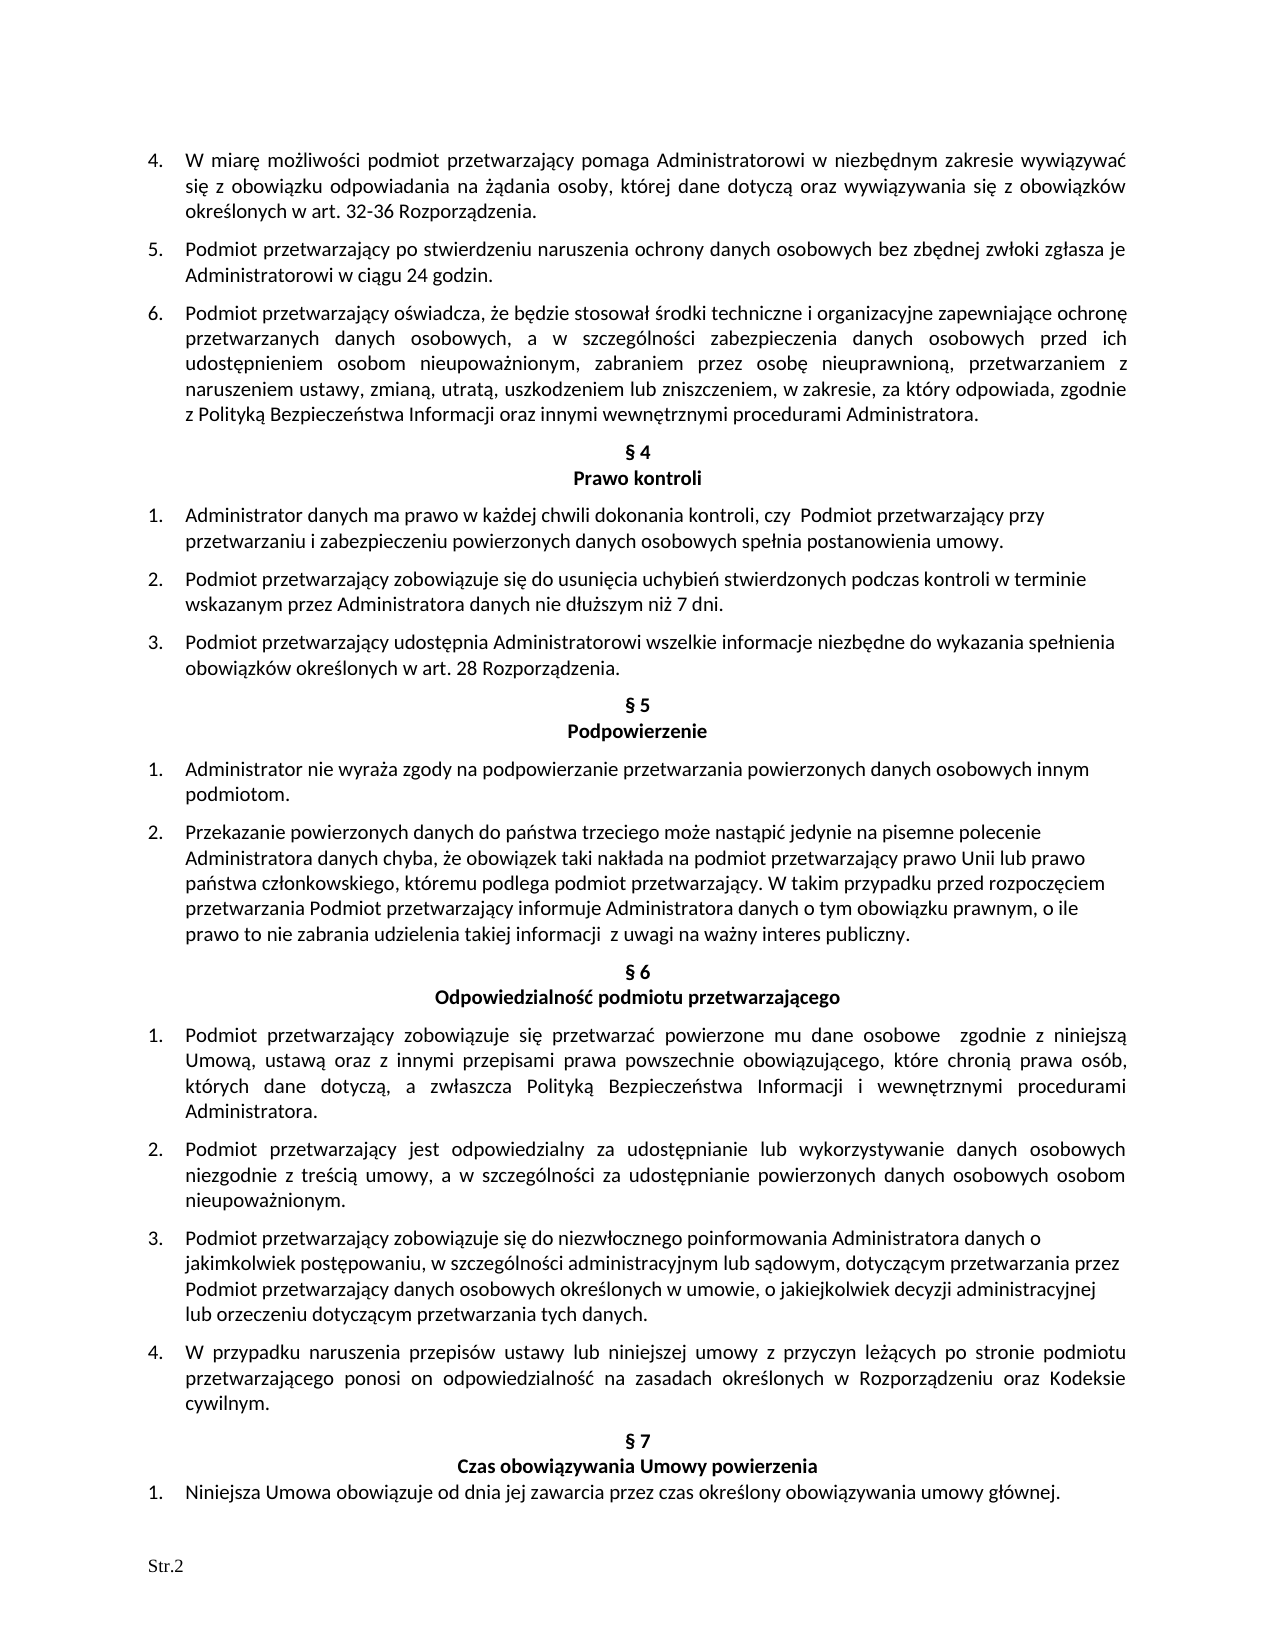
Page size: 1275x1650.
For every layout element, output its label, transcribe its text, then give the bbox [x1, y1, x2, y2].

list Podmiot przetwarzający udostępnia Administratorowi wszelkie informacje niezbędne do wykazania spełnienia obowiązków określonych w art. 28 Rozporządzenia. [148, 629, 1127, 680]
text Podpowierzenie [148, 718, 1127, 743]
list Niniejsza Umowa obowiązuje od dnia jej zawarcia przez czas określony obowiązywania umowy głównej. [148, 1479, 1127, 1504]
list W przypadku naruszenia przepisów ustawy lub niniejszej umowy z przyczyn leżących po stronie podmiotu przetwarzającego ponosi on odpowiedzialność na zasadach określonych w Rozporządzeniu oraz Kodeksie cywilnym. [148, 1339, 1127, 1416]
list Podmiot przetwarzający po stwierdzeniu naruszenia ochrony danych osobowych bez zbędnej zwłoki zgłasza je Administratorowi w ciągu 24 godzin. [148, 236, 1127, 287]
list Podmiot przetwarzający zobowiązuje się do usunięcia uchybień stwierdzonych podczas kontroli w terminie wskazanym przez Administratora danych nie dłuższym niż 7 dni. [148, 566, 1127, 617]
text § 7 [148, 1428, 1127, 1453]
list W miarę możliwości podmiot przetwarzający pomaga Administratorowi w niezbędnym zakresie wywiązywać się z obowiązku odpowiadania na żądania osoby, której dane dotyczą oraz wywiązywania się z obowiązków określonych w art. 32-36 Rozporządzenia. [148, 148, 1127, 224]
list Podmiot przetwarzający oświadcza, że będzie stosował środki techniczne i organizacyjne zapewniające ochronę przetwarzanych danych osobowych, a w szczególności zabezpieczenia danych osobowych przed ich udostępnieniem osobom nieupoważnionym, zabraniem przez osobę nieuprawnioną, przetwarzaniem z naruszeniem ustawy, zmianą, utratą, uszkodzeniem lub zniszczeniem, w zakresie, za który odpowiada, zgodnie z Polityką Bezpieczeństwa Informacji oraz innymi wewnętrznymi procedurami Administratora. [148, 300, 1127, 427]
list Administrator danych ma prawo w każdej chwili dokonania kontroli, czy Podmiot przetwarzający przy przetwarzaniu i zabezpieczeniu powierzonych danych osobowych spełnia postanowienia umowy. [148, 503, 1127, 553]
text Prawo kontroli [148, 465, 1127, 490]
text Odpowiedzialność podmiotu przetwarzającego [148, 984, 1127, 1010]
text Czas obowiązywania Umowy powierzenia [148, 1453, 1127, 1479]
text § 5 [148, 693, 1127, 718]
list Podmiot przetwarzający jest odpowiedzialny za udostępnianie lub wykorzystywanie danych osobowych niezgodnie z treścią umowy, a w szczególności za udostępnianie powierzonych danych osobowych osobom nieupoważnionym. [148, 1136, 1127, 1213]
list Administrator nie wyraża zgody na podpowierzanie przetwarzania powierzonych danych osobowych innym podmiotom. [148, 756, 1127, 807]
list Podmiot przetwarzający zobowiązuje się do niezwłocznego poinformowania Administratora danych o jakimkolwiek postępowaniu, w szczególności administracyjnym lub sądowym, dotyczącym przetwarzania przez Podmiot przetwarzający danych osobowych określonych w umowie, o jakiejkolwiek decyzji administracyjnej lub orzeczeniu dotyczącym przetwarzania tych danych. [148, 1225, 1127, 1327]
list Przekazanie powierzonych danych do państwa trzeciego może nastąpić jedynie na pisemne polecenie Administratora danych chyba, że obowiązek taki nakłada na podmiot przetwarzający prawo Unii lub prawo państwa członkowskiego, któremu podlega podmiot przetwarzający. W takim przypadku przed rozpoczęciem przetwarzania Podmiot przetwarzający informuje Administratora danych o tym obowiązku prawnym, o ile prawo to nie zabrania udzielenia takiej informacji z uwagi na ważny interes publiczny. [148, 819, 1127, 946]
list Podmiot przetwarzający zobowiązuje się przetwarzać powierzone mu dane osobowe zgodnie z niniejszą Umową, ustawą oraz z innymi przepisami prawa powszechnie obowiązującego, które chronią prawa osób, których dane dotyczą, a zwłaszcza Polityką Bezpieczeństwa Informacji i wewnętrznymi procedurami Administratora. [148, 1022, 1127, 1124]
text § 6 [148, 959, 1127, 984]
text § 4 [148, 439, 1127, 465]
